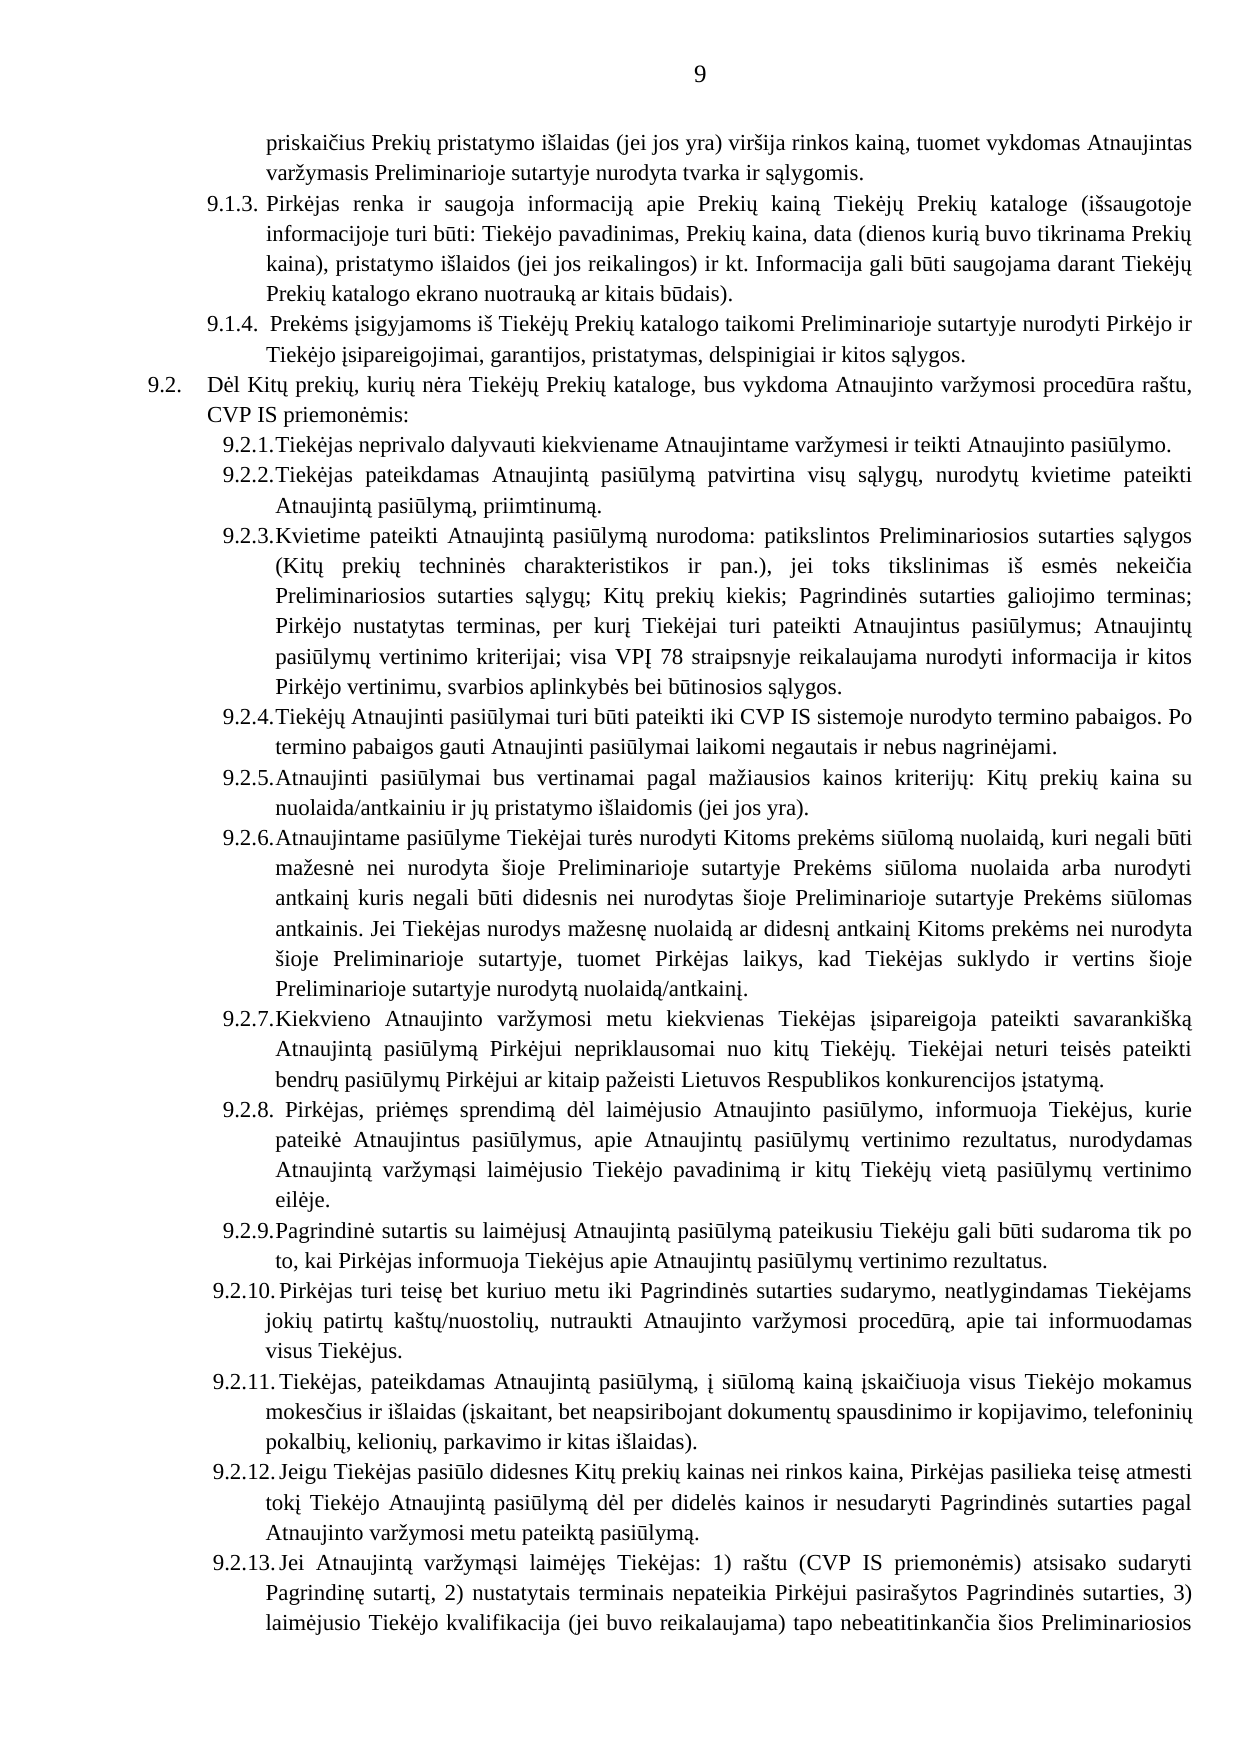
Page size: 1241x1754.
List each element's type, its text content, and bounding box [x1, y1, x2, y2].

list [207, 129, 1193, 186]
list Prekėms įsigyjamoms iš Tiekėjų Prekių katalogo taikomi Preliminarioje sutartyje nurodyti Pirkėjo ir Tiekėjo įsipareigojimai, garantijos, pristatymas, delspinigiai ir kitos sąlygos. [207, 311, 1193, 367]
list Tiekėjas neprivalo dalyvauti kiekviename Atnaujintame varžymesi ir teikti Atnaujinto pasiūlymo. [223, 431, 1193, 458]
list Kiekvieno Atnaujinto varžymosi metu kiekvienas Tiekėjas įsipareigoja pateikti savarankišką Atnaujintą pasiūlymą Pirkėjui nepriklausomai nuo kitų Tiekėjų. Tiekėjai neturi teisės pateikti bendrų pasiūlymų Pirkėjui ar kitaip pažeisti Lietuvos Respublikos konkurencijos įstatymą. [223, 1005, 1193, 1092]
list Atnaujinti pasiūlymai bus vertinamai pagal mažiausios kainos kriterijų: Kitų prekių kaina su nuolaida/antkainiu ir jų pristatymo išlaidomis (jei jos yra). [223, 764, 1193, 820]
list Pagrindinė sutartis su laimėjusį Atnaujintą pasiūlymą pateikusiu Tiekėju gali būti sudaroma tik po to, kai Pirkėjas informuoja Tiekėjus apie Atnaujintų pasiūlymų vertinimo rezultatus. [223, 1217, 1193, 1273]
list Pirkėjas renka ir saugoja informaciją apie Prekių kainą Tiekėjų Prekių kataloge (išsaugotoje informacijoje turi būti: Tiekėjo pavadinimas, Prekių kaina, data (dienos kurią buvo tikrinama Prekių kaina), pristatymo išlaidos (jei jos reikalingos) ir kt. Informacija gali būti saugojama darant Tiekėjų Prekių katalogo ekrano nuotrauką ar kitais būdais). [207, 190, 1193, 307]
list Tiekėjas pateikdamas Atnaujintą pasiūlymą patvirtina visų sąlygų, nurodytų kvietime pateikti Atnaujintą pasiūlymą, priimtinumą. [223, 462, 1193, 518]
list Jeigu Tiekėjas pasiūlo didesnes Kitų prekių kainas nei rinkos kaina, Pirkėjas pasilieka teisę atmesti tokį Tiekėjo Atnaujintą pasiūlymą dėl per didelės kainos ir nesudaryti Pagrindinės sutarties pagal Atnaujinto varžymosi metu pateiktą pasiūlymą. [213, 1458, 1193, 1545]
list Tiekėjų Atnaujinti pasiūlymai turi būti pateikti iki CVP IS sistemoje nurodyto termino pabaigos. Po termino pabaigos gauti Atnaujinti pasiūlymai laikomi negautais ir nebus nagrinėjami. [223, 703, 1193, 760]
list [213, 1549, 1193, 1636]
list Kvietime pateikti Atnaujintą pasiūlymą nurodoma: patikslintos Preliminariosios sutarties sąlygos (Kitų prekių techninės charakteristikos ir pan.), jei toks tikslinimas iš esmės nekeičia Preliminariosios sutarties sąlygų; Kitų prekių kiekis; Pagrindinės sutarties galiojimo terminas; Pirkėjo nustatytas terminas, per kurį Tiekėjai turi pateikti Atnaujintus pasiūlymus; Atnaujintų pasiūlymų vertinimo kriterijai; visa VPĮ 78 straipsnyje reikalaujama nurodyti informacija ir kitos Pirkėjo vertinimu, svarbios aplinkybės bei būtinosios sąlygos. [223, 522, 1193, 699]
list Atnaujintame pasiūlyme Tiekėjai turės nurodyti Kitoms prekėms siūlomą nuolaidą, kuri negali būti mažesnė nei nurodyta šioje Preliminarioje sutartyje Prekėms siūloma nuolaida arba nurodyti antkainį kuris negali būti didesnis nei nurodytas šioje Preliminarioje sutartyje Prekėms siūlomas antkainis. Jei Tiekėjas nurodys mažesnę nuolaidą ar didesnį antkainį Kitoms prekėms nei nurodyta šioje Preliminarioje sutartyje, tuomet Pirkėjas laikys, kad Tiekėjas suklydo ir vertins šioje Preliminarioje sutartyje nurodytą nuolaidą/antkainį. [223, 824, 1193, 1001]
list Dėl Kitų prekių, kurių nėra Tiekėjų Prekių kataloge, bus vykdoma Atnaujinto varžymosi procedūra raštu, CVP IS priemonėmis: [148, 371, 1193, 427]
list Pirkėjas turi teisę bet kuriuo metu iki Pagrindinės sutarties sudarymo, neatlygindamas Tiekėjams jokių patirtų kaštų/nuostolių, nutraukti Atnaujinto varžymosi procedūrą, apie tai informuodamas visus Tiekėjus. [213, 1277, 1193, 1364]
list Tiekėjas, pateikdamas Atnaujintą pasiūlymą, į siūlomą kainą įskaičiuoja visus Tiekėjo mokamus mokesčius ir išlaidas (įskaitant, bet neapsiribojant dokumentų spausdinimo ir kopijavimo, telefoninių pokalbių, kelionių, parkavimo ir kitas išlaidas). [213, 1368, 1193, 1454]
list Pirkėjas, priėmęs sprendimą dėl laimėjusio Atnaujinto pasiūlymo, informuoja Tiekėjus, kurie pateikė Atnaujintus pasiūlymus, apie Atnaujintų pasiūlymų vertinimo rezultatus, nurodydamas Atnaujintą varžymąsi laimėjusio Tiekėjo pavadinimą ir kitų Tiekėjų vietą pasiūlymų vertinimo eilėje. [223, 1096, 1193, 1213]
